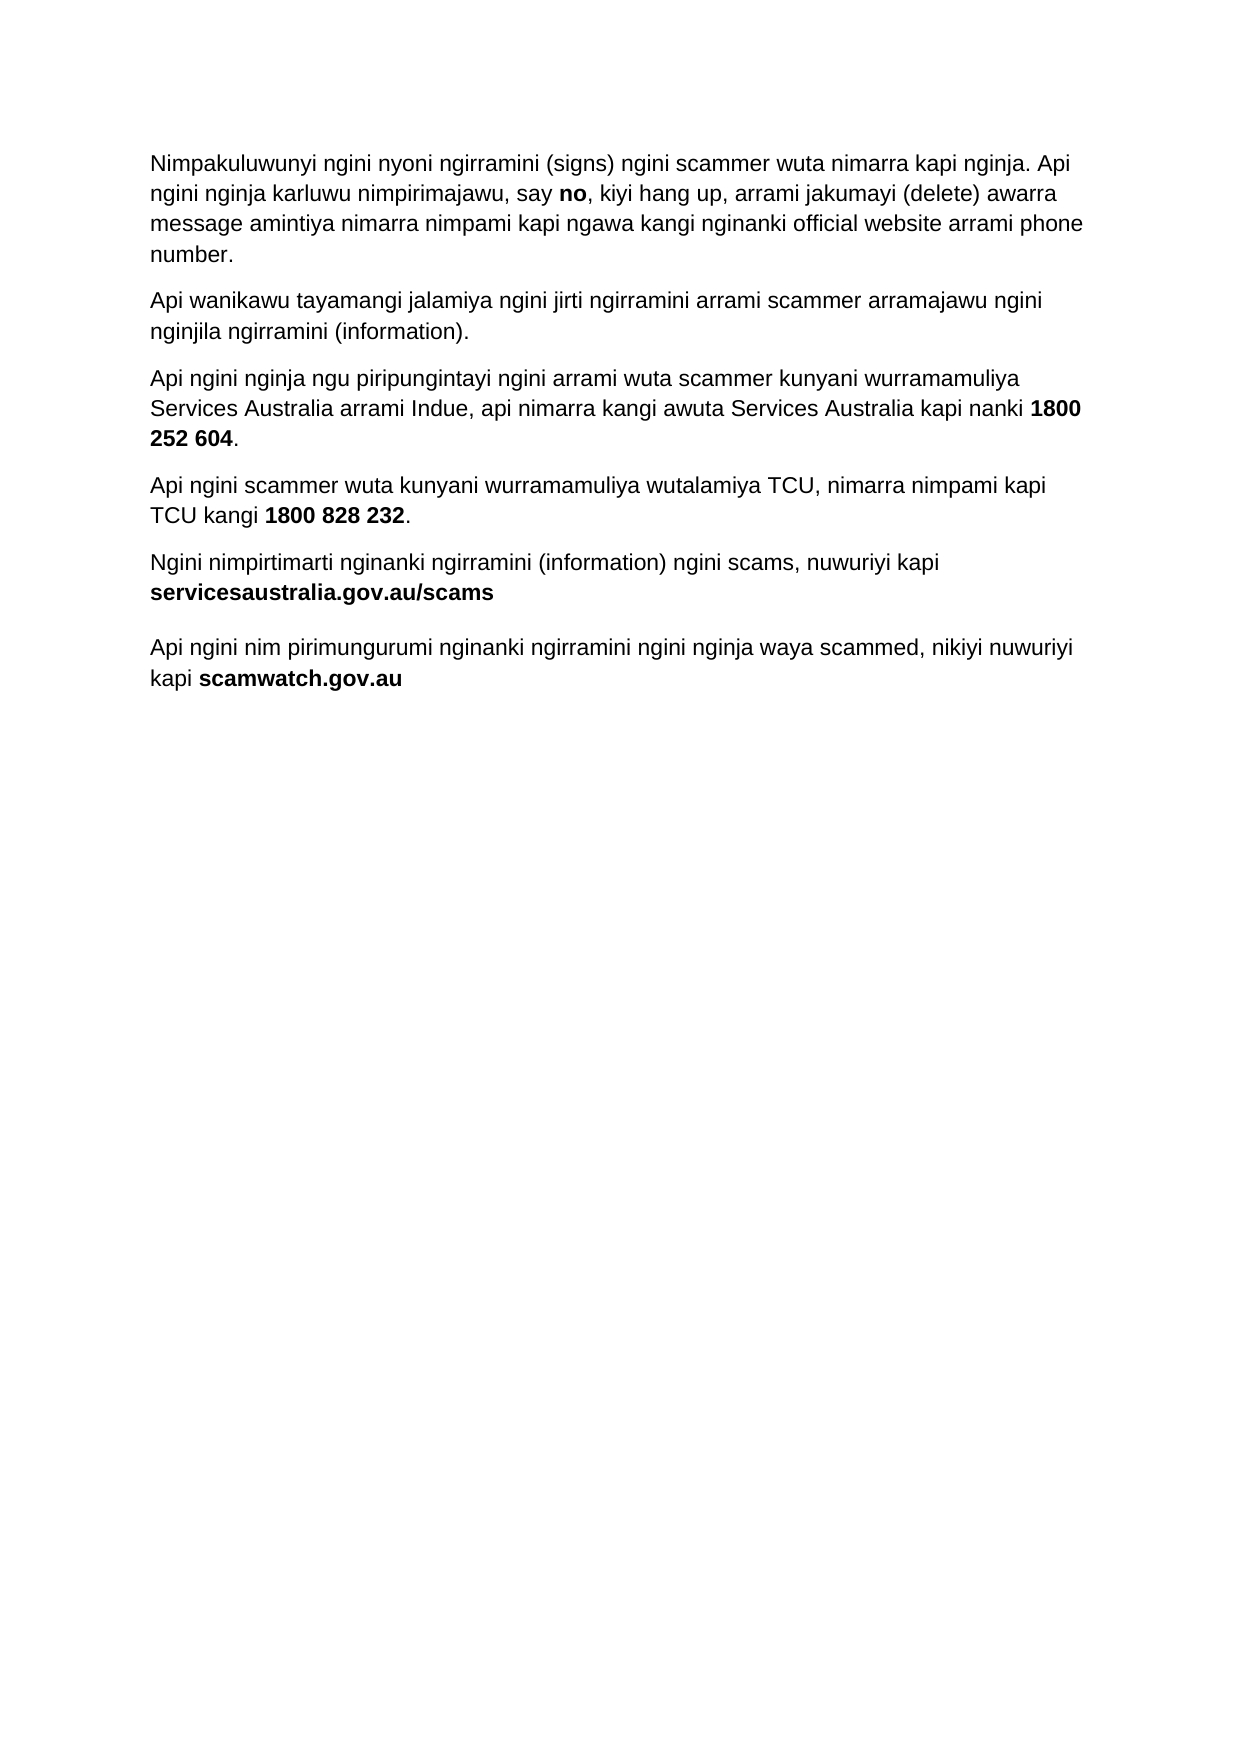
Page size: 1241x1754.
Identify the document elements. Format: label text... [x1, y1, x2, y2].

text Api ngini nginja ngu piripungintayi ngini arrami wuta scammer kunyani wurramamuliya Services Australia arrami Indue, api nimarra kangi awuta Services Australia kapi nanki 1800 252 604. [150, 364, 1090, 451]
text Ngini nimpirtimarti nginanki ngirramini (information) ngini scams, nuwuriyi kapi servicesaustralia.gov.au/scams [150, 549, 1090, 606]
text Api wanikawu tayamangi jalamiya ngini jirti ngirramini arrami scammer arramajawu ngini nginjila ngirramini (information). [150, 287, 1090, 344]
text Api ngini scammer wuta kunyani wurramamuliya wutalamiya TCU, nimarra nimpami kapi TCU kangi 1800 828 232. [150, 472, 1090, 528]
text Nimpakuluwunyi ngini nyoni ngirramini (signs) ngini scammer wuta nimarra kapi nginja. Api ngini nginja karluwu nimpirimajawu, say no, kiyi hang up, arrami jakumayi (delete) awarra message amintiya nimarra nimpami kapi ngawa kangi nginanki official website arrami phone number. [150, 150, 1090, 267]
text Api ngini nim pirimungurumi nginanki ngirramini ngini nginja waya scammed, nikiyi nuwuriyi kapi scamwatch.gov.au [150, 634, 1090, 691]
